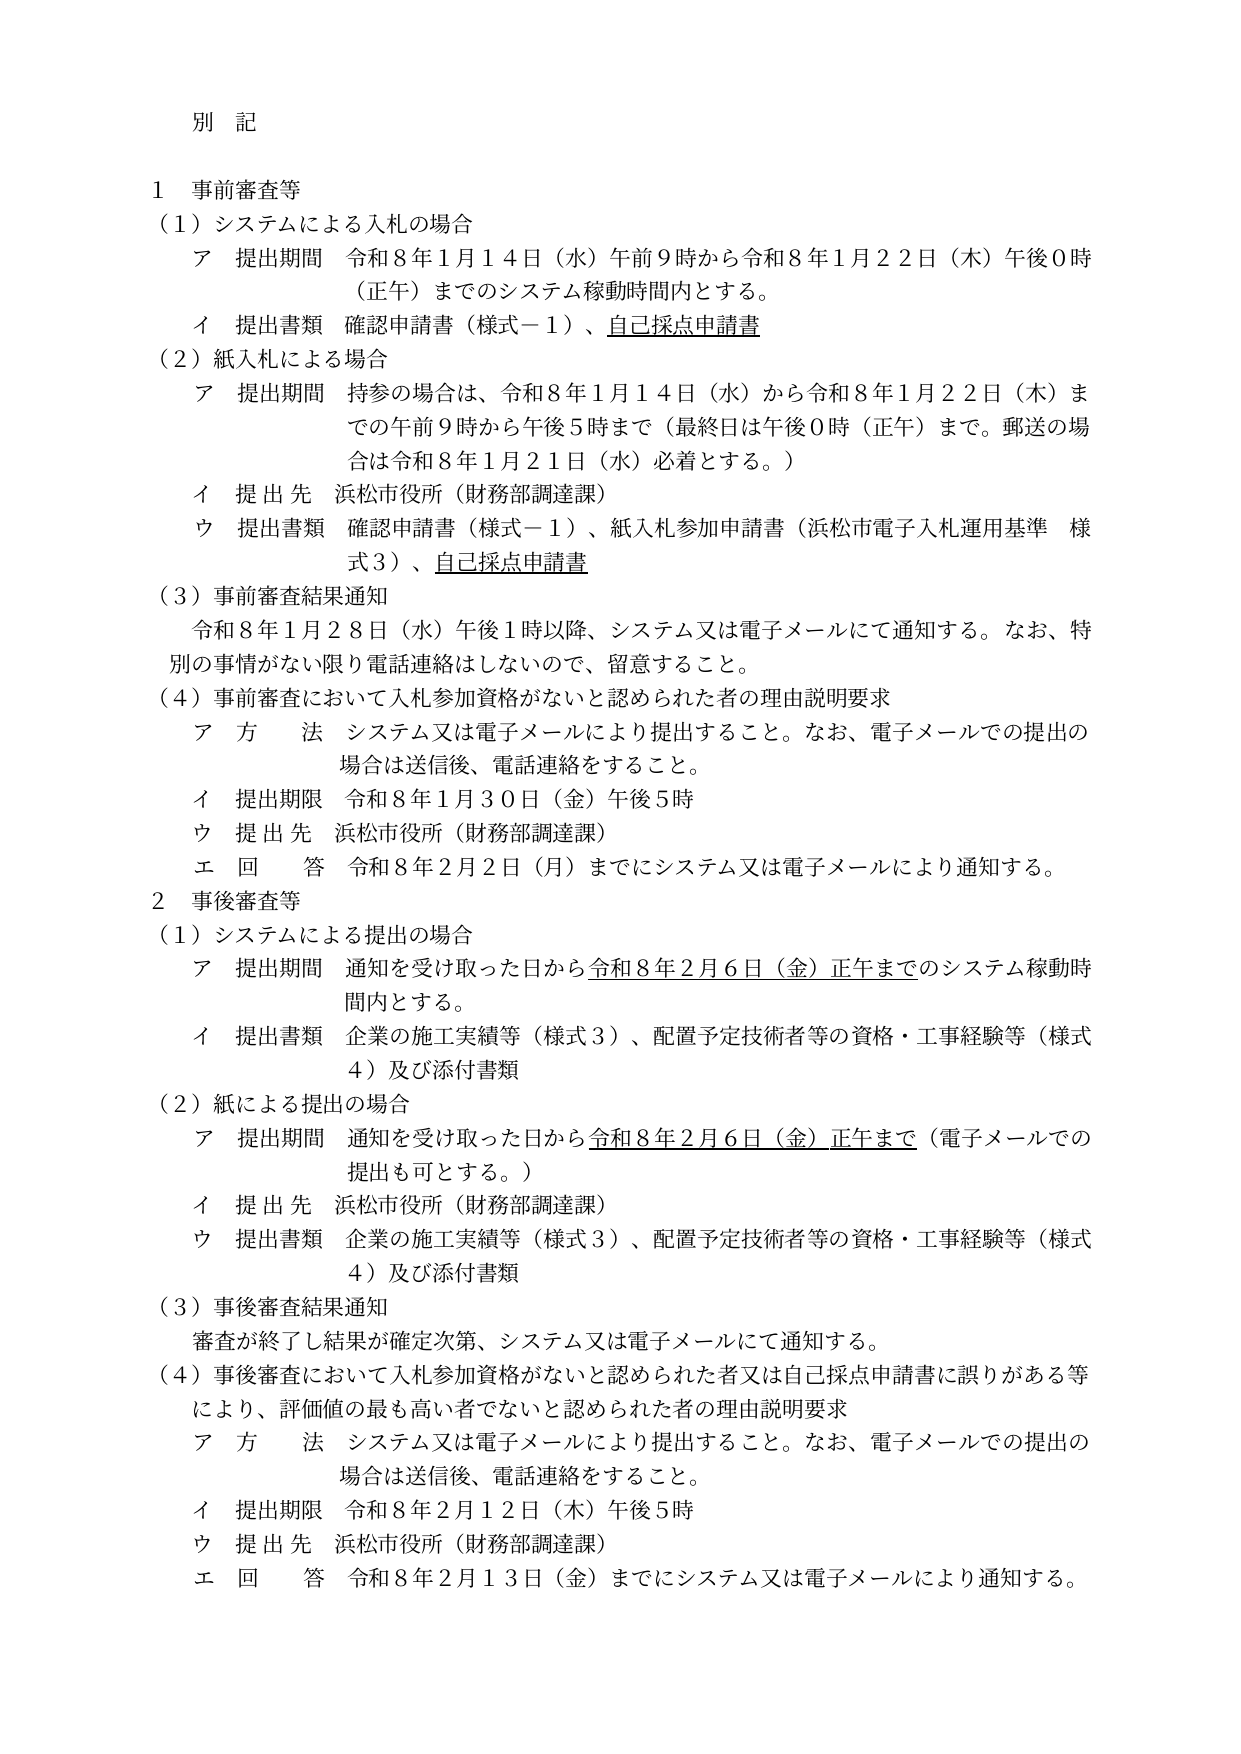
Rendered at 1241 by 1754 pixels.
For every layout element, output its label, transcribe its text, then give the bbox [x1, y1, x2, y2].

text 令和８年１月２８日（水）午後１時以降、システム又は電子メールにて通知する。なお、特別の事情がない限り電話連絡はしないので、留意すること。 [148, 612, 1092, 680]
text （４）事後審査において入札参加資格がないと認められた者又は自己採点申請書に誤りがある等により、評価値の最も高い者でないと認められた者の理由説明要求 [148, 1357, 1092, 1424]
text イ 提 出 先 浜松市役所（財務部調達課） [148, 477, 1092, 510]
text イ 提出期限 令和８年１月３０日（金）午後５時 [148, 781, 1092, 815]
text 審査が終了し結果が確定次第、システム又は電子メールにて通知する。 [171, 1323, 1092, 1357]
text ２ 事後審査等 [148, 883, 1092, 917]
text （１）システムによる提出の場合 [148, 917, 1092, 951]
text ア 提出期間 通知を受け取った日から令和８年２月６日（金）正午まで（電子メールでの提出も可とする。） [194, 1120, 1092, 1187]
text 別 記 [177, 104, 1092, 138]
text ウ 提出書類 企業の施工実績等（様式３）、配置予定技術者等の資格・工事経験等（様式４）及び添付書類 [191, 1221, 1092, 1289]
text （３）事前審査結果通知 [148, 578, 1092, 612]
text エ 回 答 令和８年２月１３日（金）までにシステム又は電子メールにより通知する。 [194, 1560, 1092, 1594]
text （３）事後審査結果通知 [148, 1289, 1092, 1323]
text （２）紙入札による場合 [148, 341, 1092, 375]
text （１）システムによる入札の場合 [148, 206, 1092, 239]
text ウ 提 出 先 浜松市役所（財務部調達課） [148, 1526, 1092, 1560]
text ウ 提 出 先 浜松市役所（財務部調達課） [148, 815, 1092, 849]
text （４）事前審査において入札参加資格がないと認められた者の理由説明要求 [148, 680, 1092, 713]
text ウ 提出書類 確認申請書（様式－１）、紙入札参加申請書（浜松市電子入札運用基準 様式３）、自己採点申請書 [194, 510, 1092, 578]
text １ 事前審査等 [148, 172, 1092, 206]
text （２）紙による提出の場合 [148, 1086, 1092, 1120]
text ア 提出期間 通知を受け取った日から令和８年２月６日（金）正午までのシステム稼動時間内とする。 [191, 951, 1092, 1018]
text エ 回 答 令和８年２月２日（月）までにシステム又は電子メールにより通知する。 [194, 849, 1092, 883]
text ア 方 法 システム又は電子メールにより提出すること。なお、電子メールでの提出の場合は送信後、電話連絡をすること。 [192, 1424, 1092, 1492]
text ア 提出期間 持参の場合は、令和８年１月１４日（水）から令和８年１月２２日（木）までの午前９時から午後５時まで（最終日は午後０時（正午）まで。郵送の場合は令和８年１月２１日（水）必着とする。） [194, 375, 1092, 477]
text ア 方 法 システム又は電子メールにより提出すること。なお、電子メールでの提出の場合は送信後、電話連絡をすること。 [192, 713, 1092, 781]
text イ 提出期限 令和８年２月１２日（木）午後５時 [148, 1492, 1092, 1526]
text イ 提出書類 確認申請書（様式－１）、自己採点申請書 [191, 307, 1092, 341]
text イ 提 出 先 浜松市役所（財務部調達課） [148, 1187, 1092, 1221]
text ア 提出期間 令和８年１月１４日（水）午前９時から令和８年１月２２日（木）午後０時（正午）までのシステム稼動時間内とする。 [191, 239, 1092, 307]
text イ 提出書類 企業の施工実績等（様式３）、配置予定技術者等の資格・工事経験等（様式４）及び添付書類 [191, 1018, 1092, 1086]
